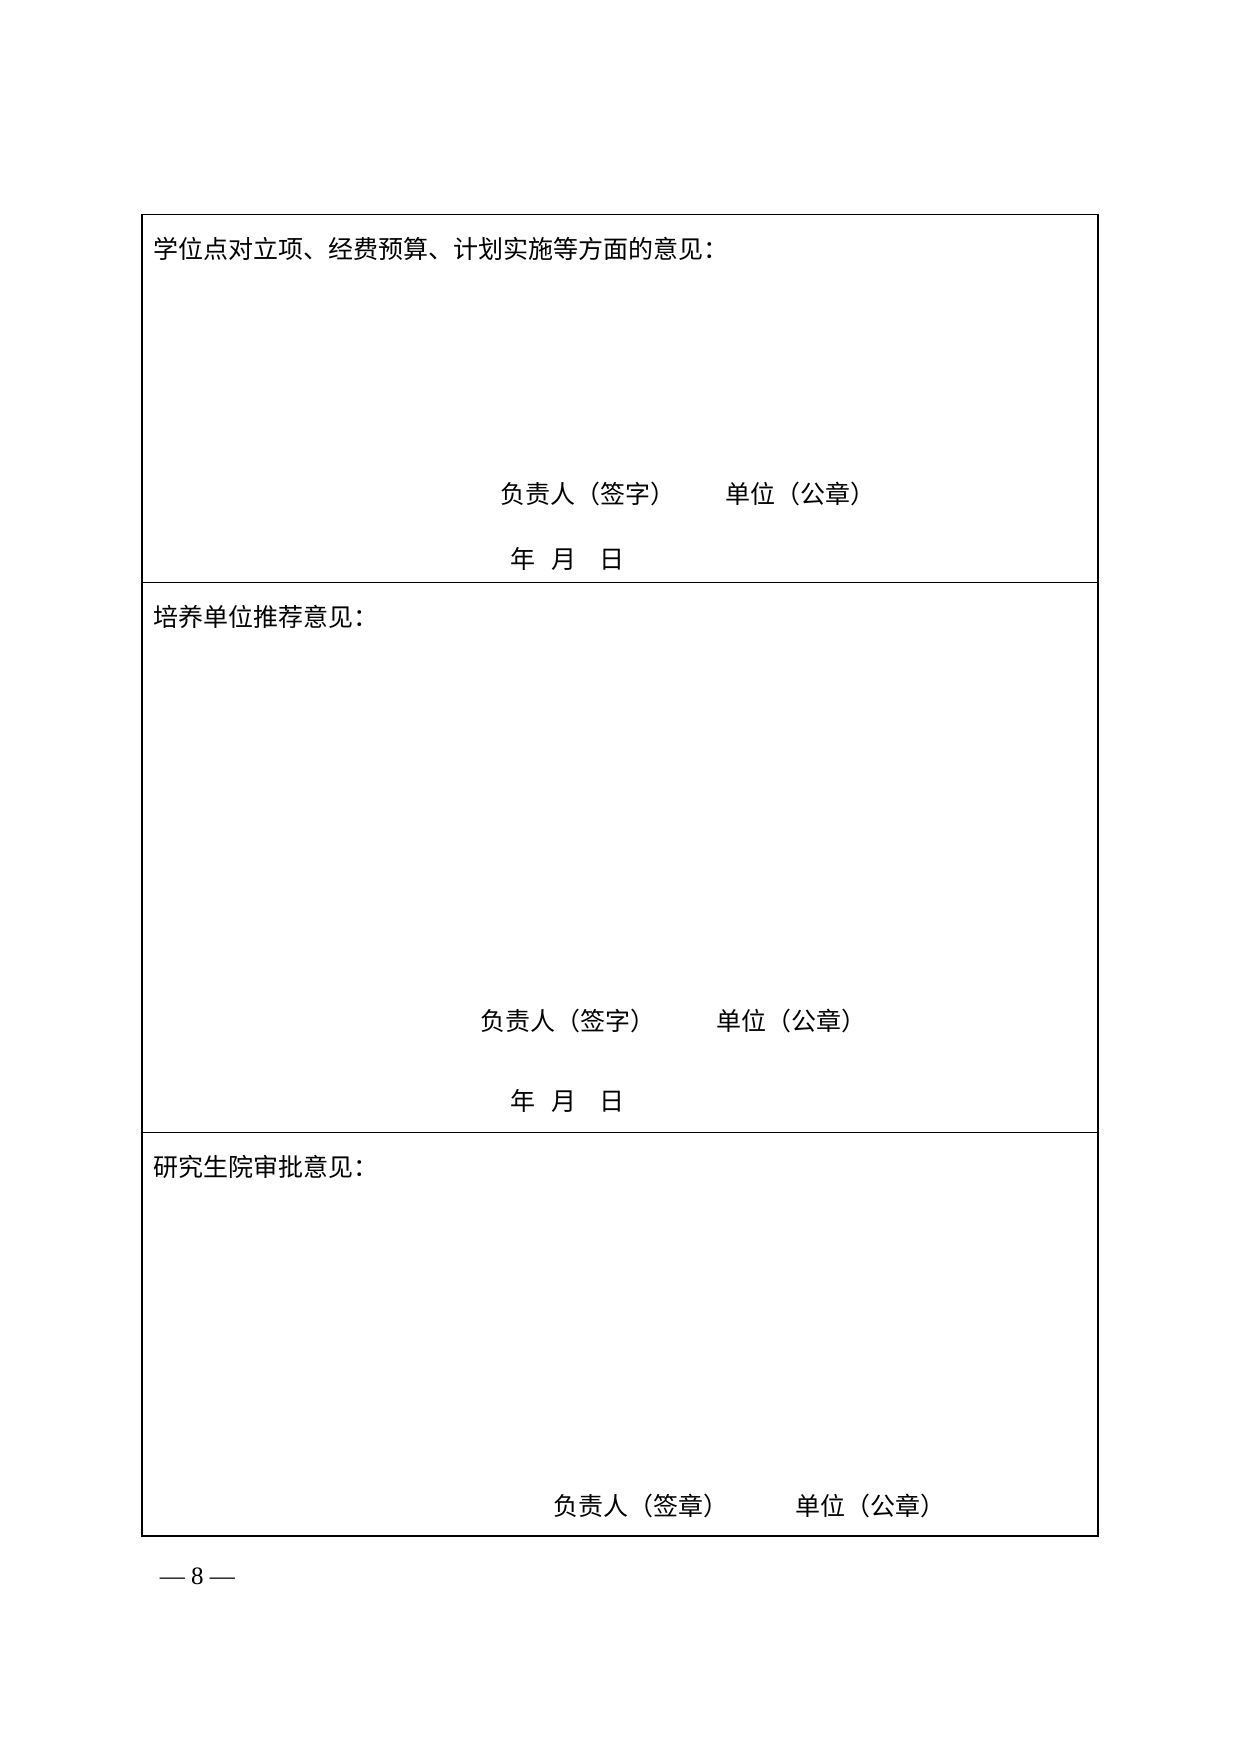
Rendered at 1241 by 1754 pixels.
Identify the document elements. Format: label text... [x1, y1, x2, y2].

table_cell 学位点对立项、经费预算、计划实施等方面的意见： 负责人（签字） 单位（公章） 年 月 日 [143, 215, 1097, 582]
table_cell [143, 1133, 1097, 1535]
table_cell 培养单位推荐意见： 负责人（签字） 单位（公章） 年 月 日 [143, 583, 1097, 1132]
